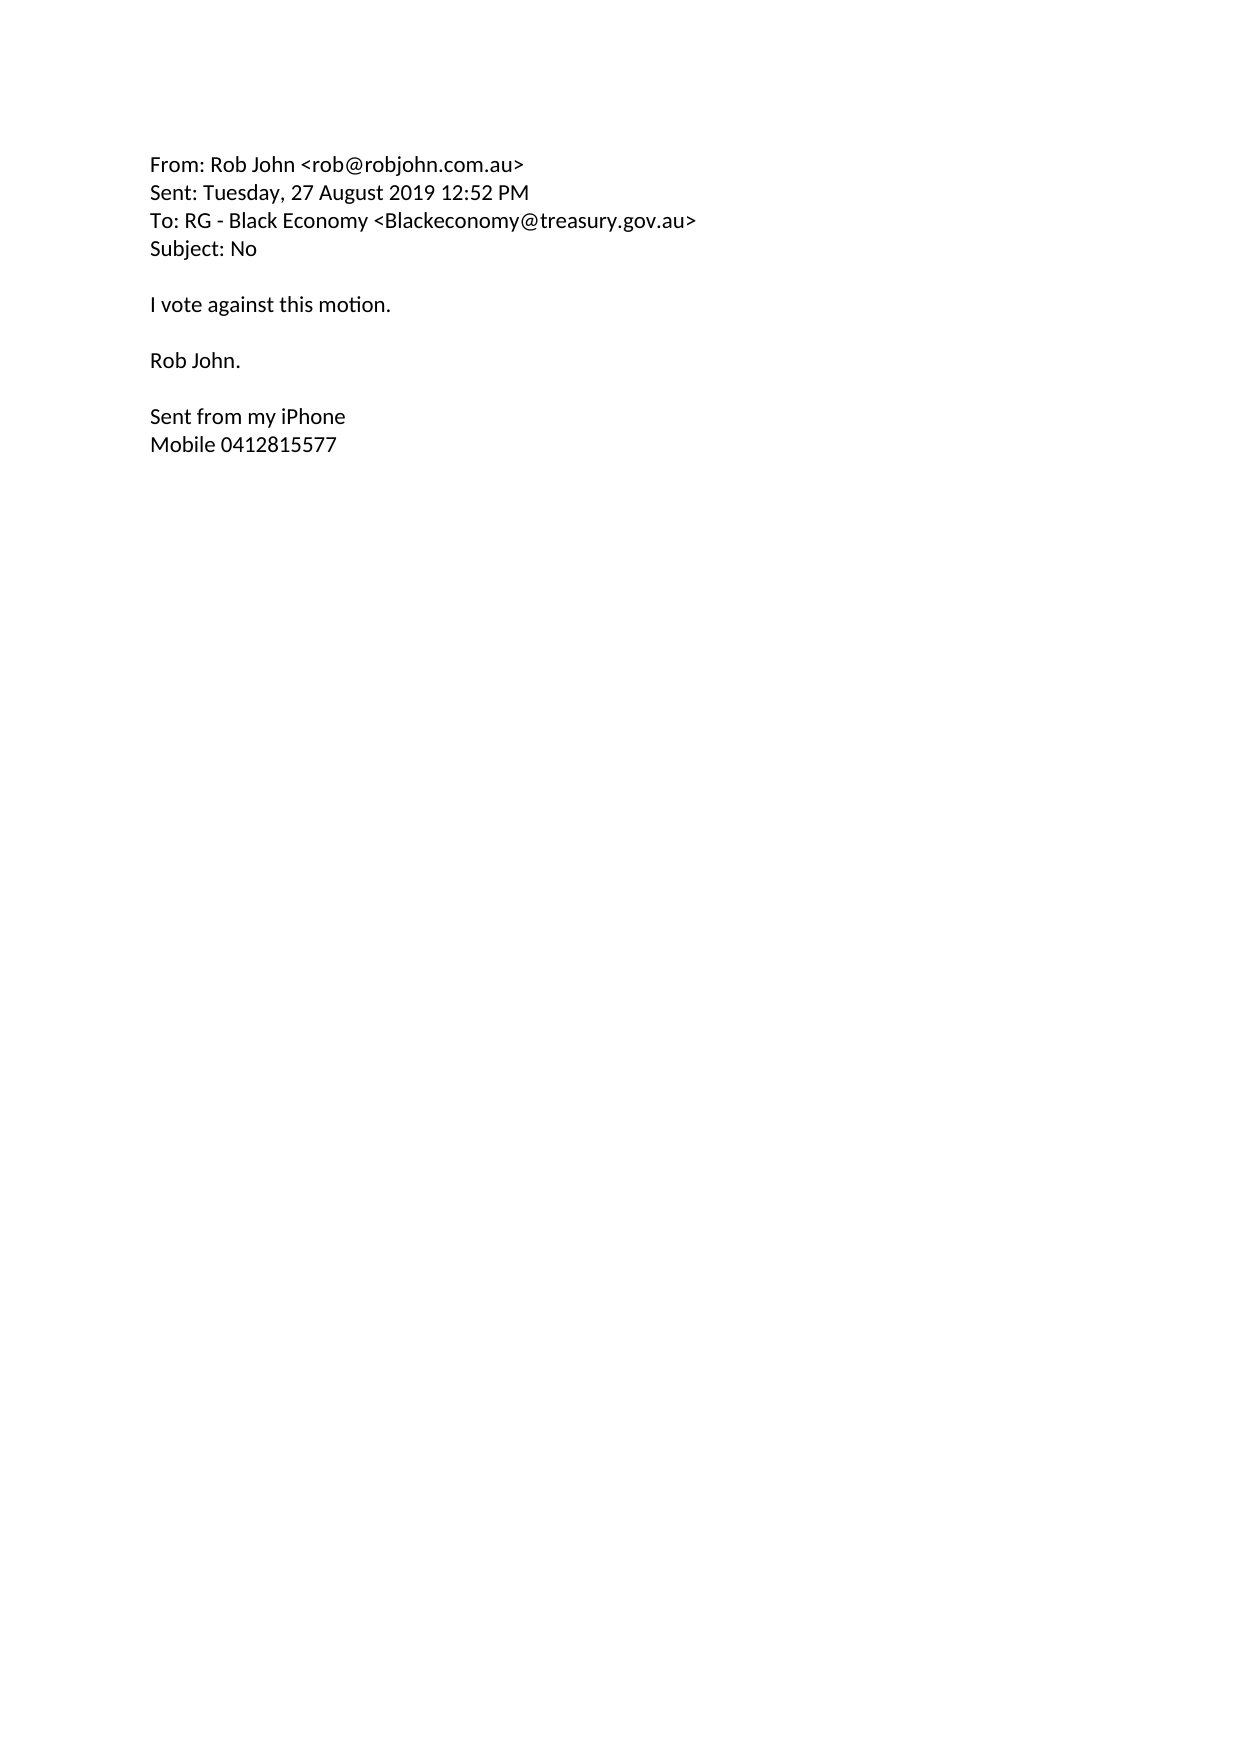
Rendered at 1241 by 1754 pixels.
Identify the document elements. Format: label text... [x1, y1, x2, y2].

text From: Rob John <rob@robjohn.com.au> Sent: Tuesday, 27 August 2019 12:52 PM To: RG - Black Economy <Blackeconomy@treasury.gov.au> Subject: No [150, 150, 1090, 262]
text I vote against this motion. [150, 290, 1090, 318]
text Sent from my iPhone [150, 402, 1090, 430]
text Mobile 0412815577 [150, 430, 1090, 458]
text Rob John. [150, 346, 1090, 374]
